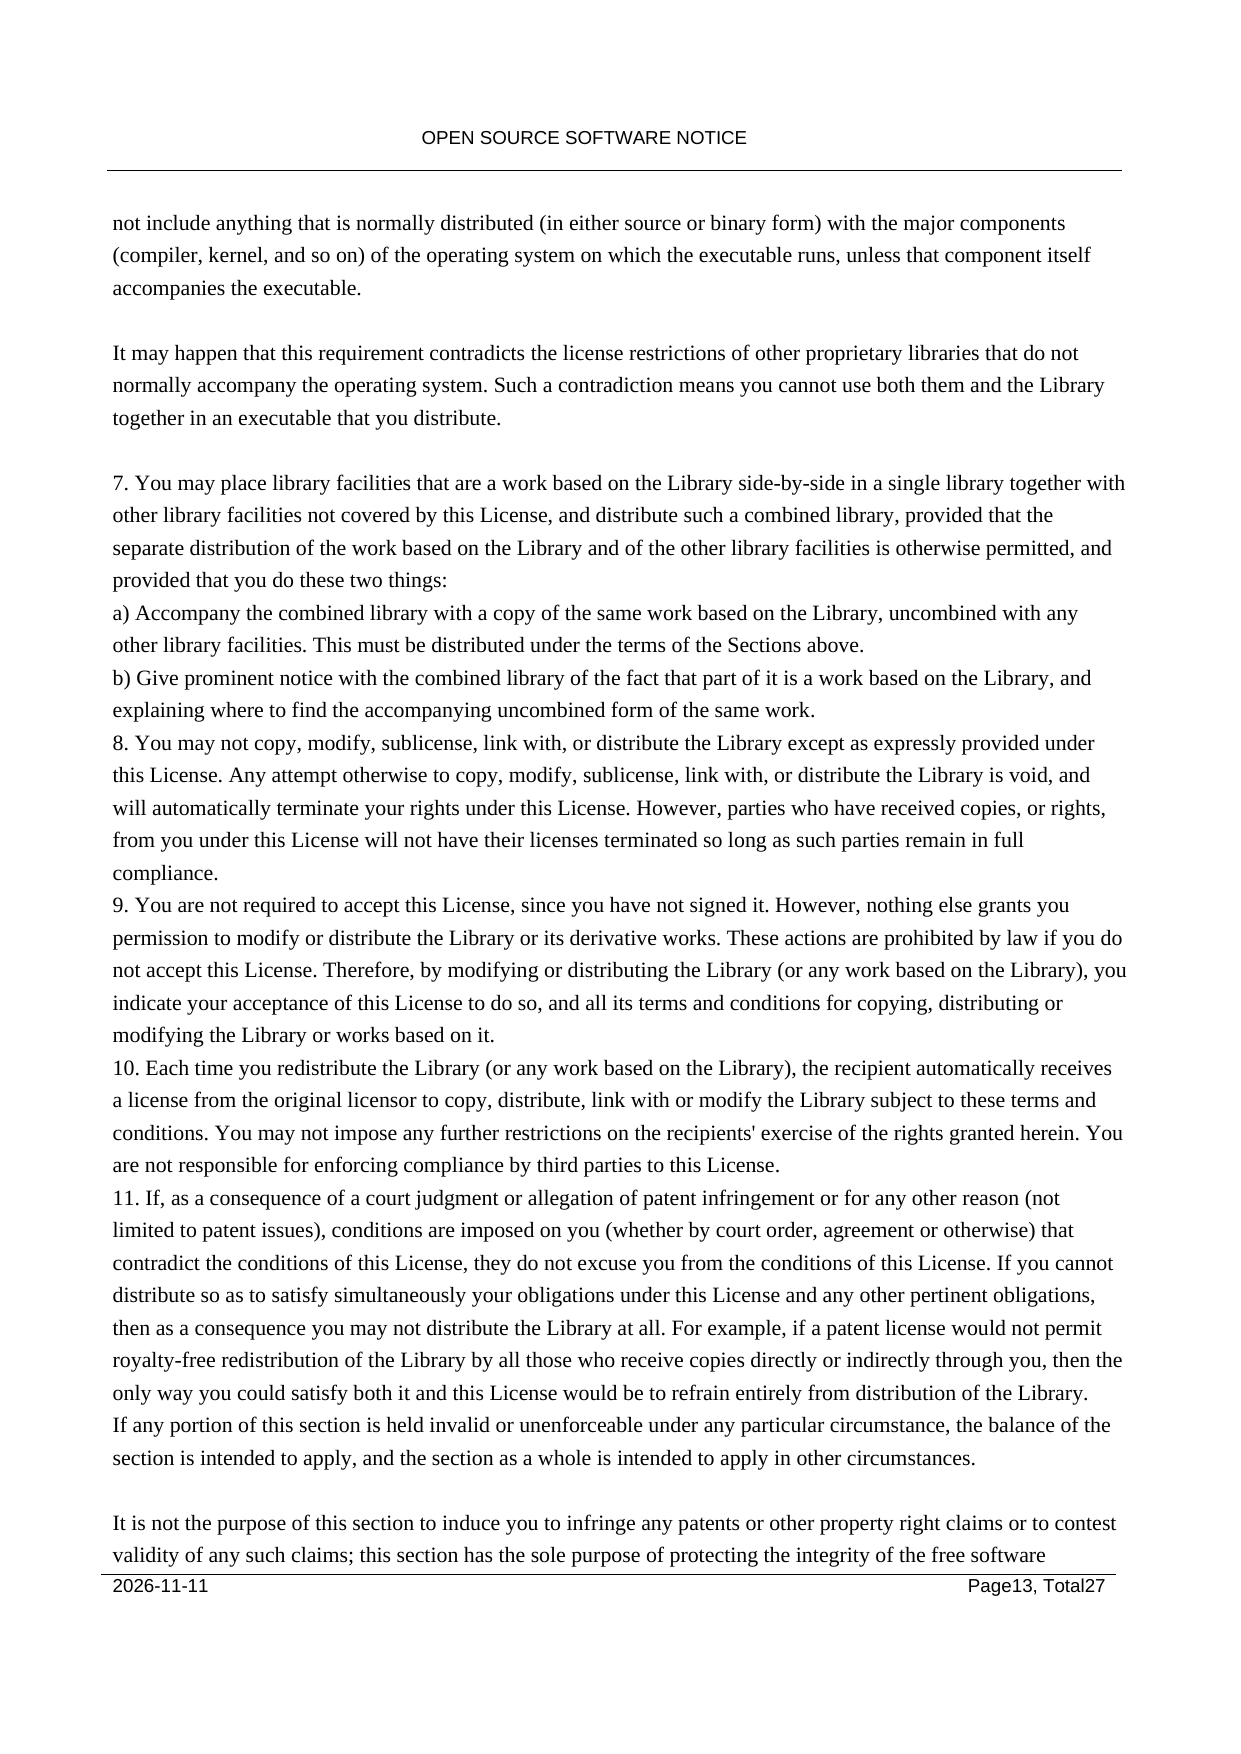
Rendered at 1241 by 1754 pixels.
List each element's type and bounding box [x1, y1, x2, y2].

text [112, 206, 1128, 1571]
